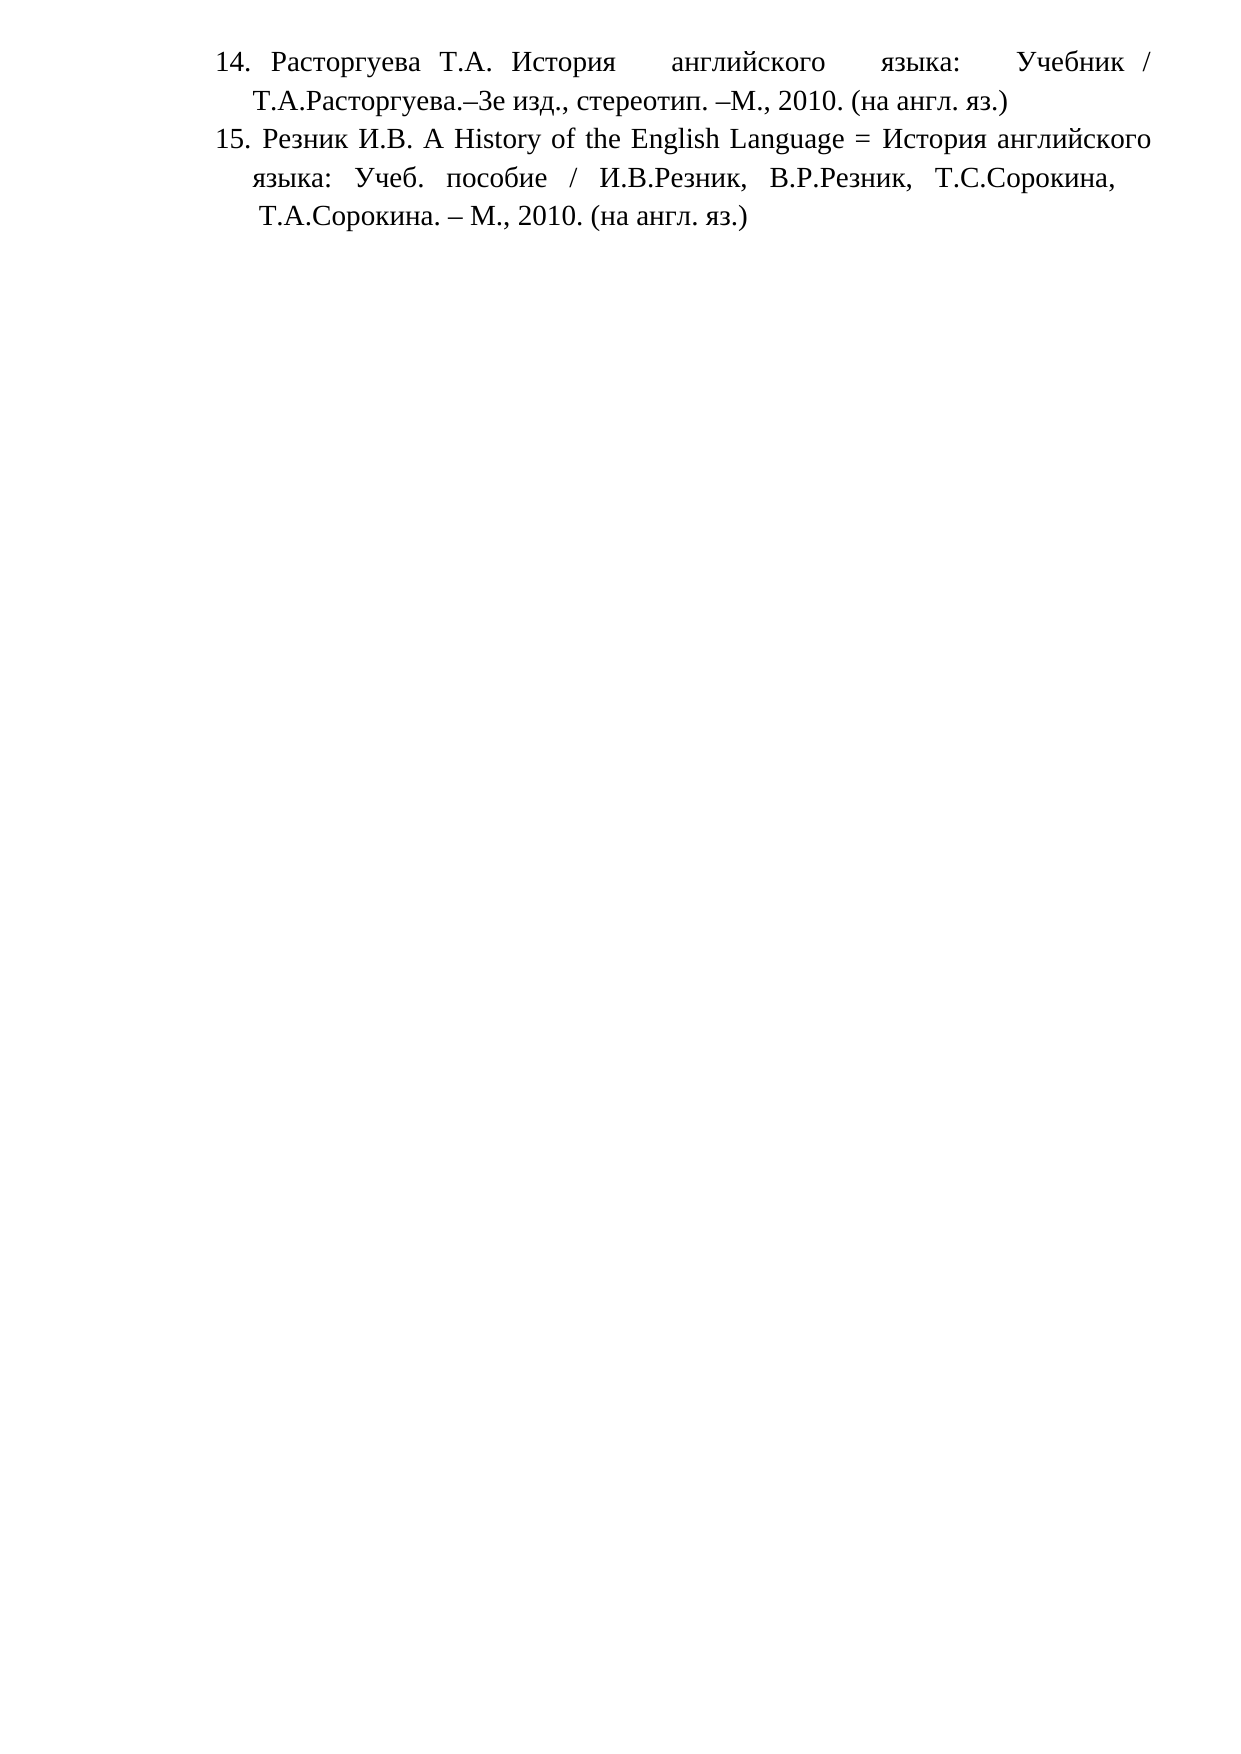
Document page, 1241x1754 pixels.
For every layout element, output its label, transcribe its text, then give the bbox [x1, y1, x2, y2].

list Расторгуева Т.А. История английского языка: Учебник / Т.А.Расторгуева.–3е изд., стереотип. –М., 2010. (на англ. яз.) [215, 44, 1152, 116]
text Т.А.Сорокина. – М., 2010. (на англ. яз.) [215, 198, 1152, 232]
list Резник И.В. A History of the English Language = История английского языка: Учеб. пособие / И.В.Резник, В.Р.Резник, Т.С.Сорокина, [215, 121, 1152, 193]
